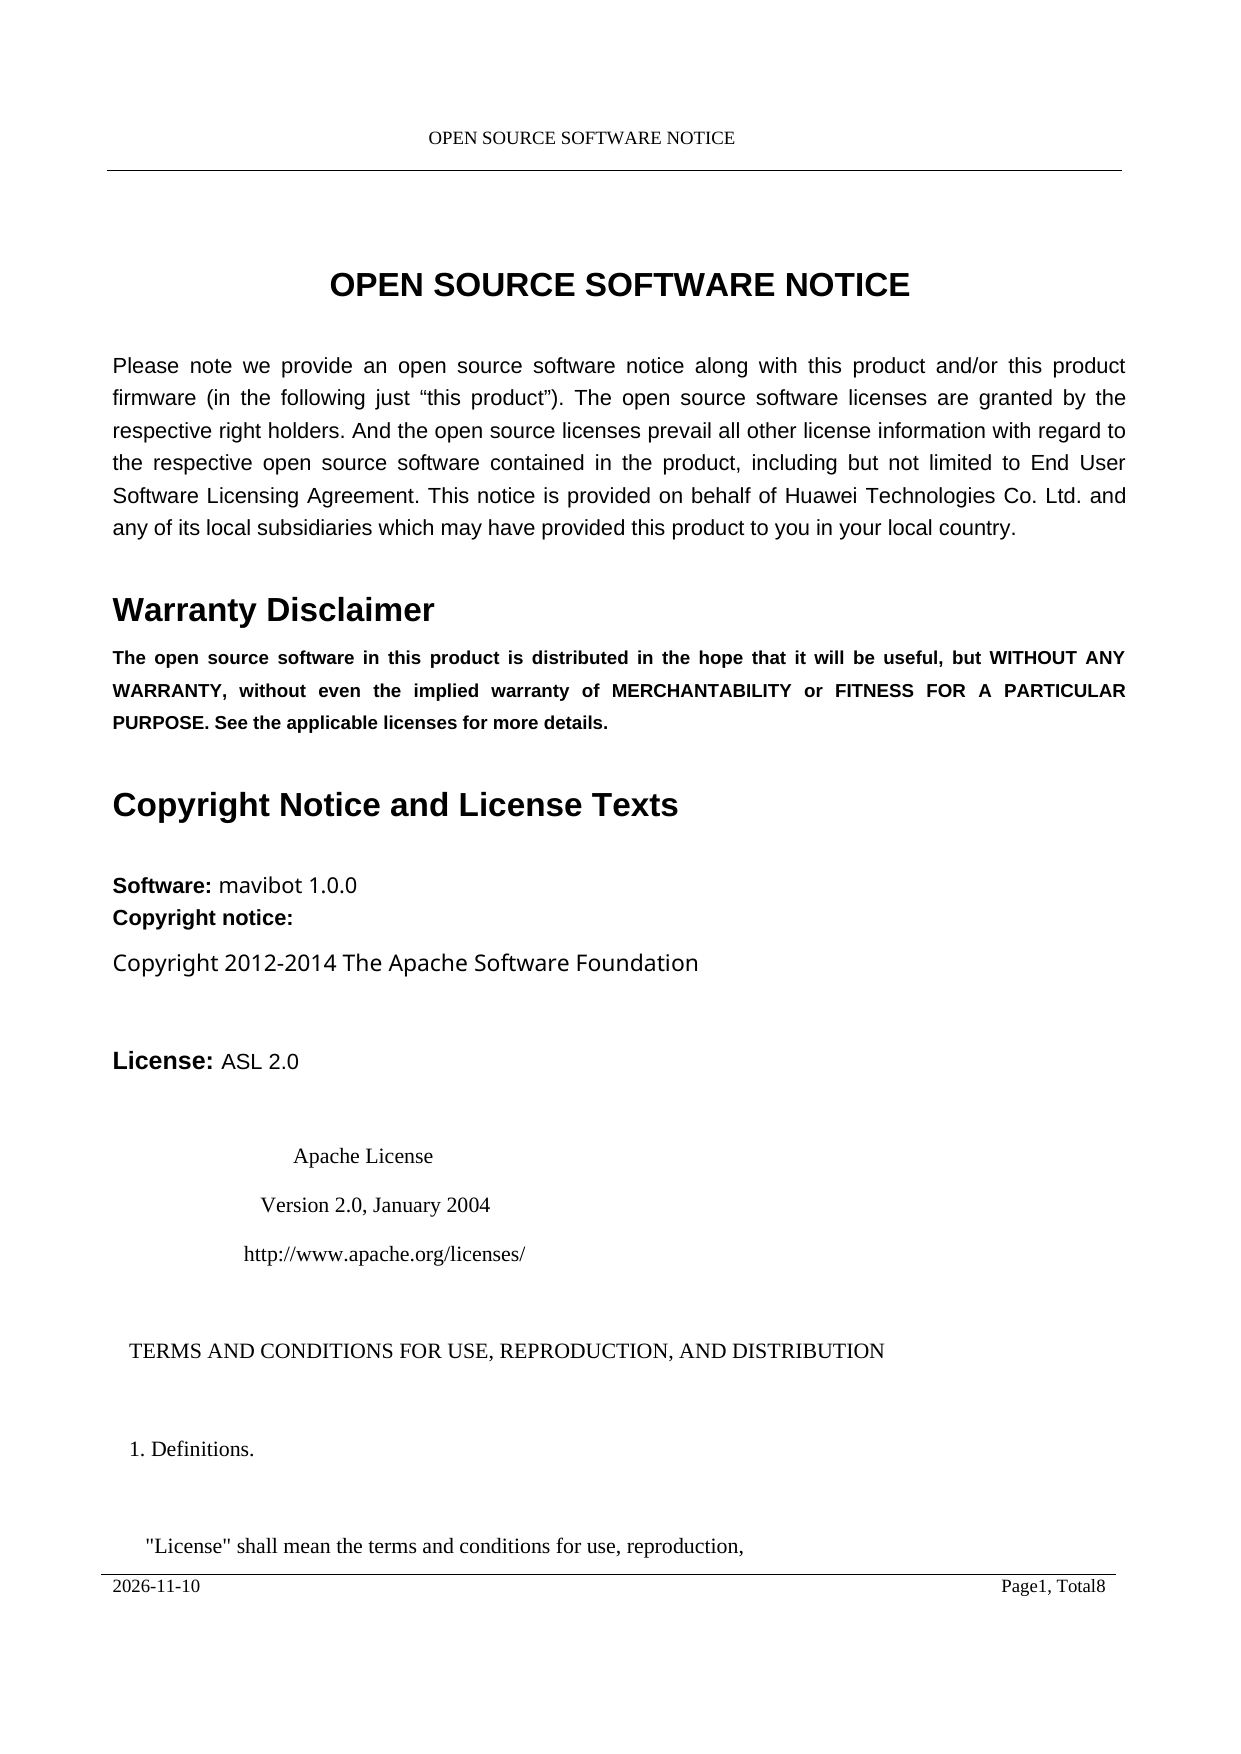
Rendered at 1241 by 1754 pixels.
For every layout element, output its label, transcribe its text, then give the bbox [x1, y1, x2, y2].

text Copyright notice: [112, 901, 1128, 934]
text License: ASL 2.0 [112, 1044, 1128, 1077]
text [112, 1091, 1128, 1562]
text OPEN SOURCE SOFTWARE NOTICE [112, 251, 1128, 316]
text The open source software in this product is distributed in the hope that it will be useful, but WITHOUT ANY WARRANTY, without even the implied warranty of MERCHANTABILITY or FITNESS FOR A PARTICULAR PURPOSE. See the applicable licenses for more details. [112, 641, 1128, 739]
text Copyright Notice and License Texts [112, 771, 1128, 836]
text Software: mavibot 1.0.0 [112, 869, 1128, 901]
text Warranty Disclaimer [112, 576, 1128, 641]
text Please note we provide an open source software notice along with this product and/or this product firmware (in the following just “this product”). The open source software licenses are granted by the respective right holders. And the open source licenses prevail all other license information with regard to the respective open source software contained in the product, including but not limited to End User Software Licensing Agreement. This notice is provided on behalf of Huawei Technologies Co. Ltd. and any of its local subsidiaries which may have provided this product to you in your local country. [112, 349, 1128, 544]
text Copyright 2012-2014 The Apache Software Foundation [112, 947, 1128, 1028]
